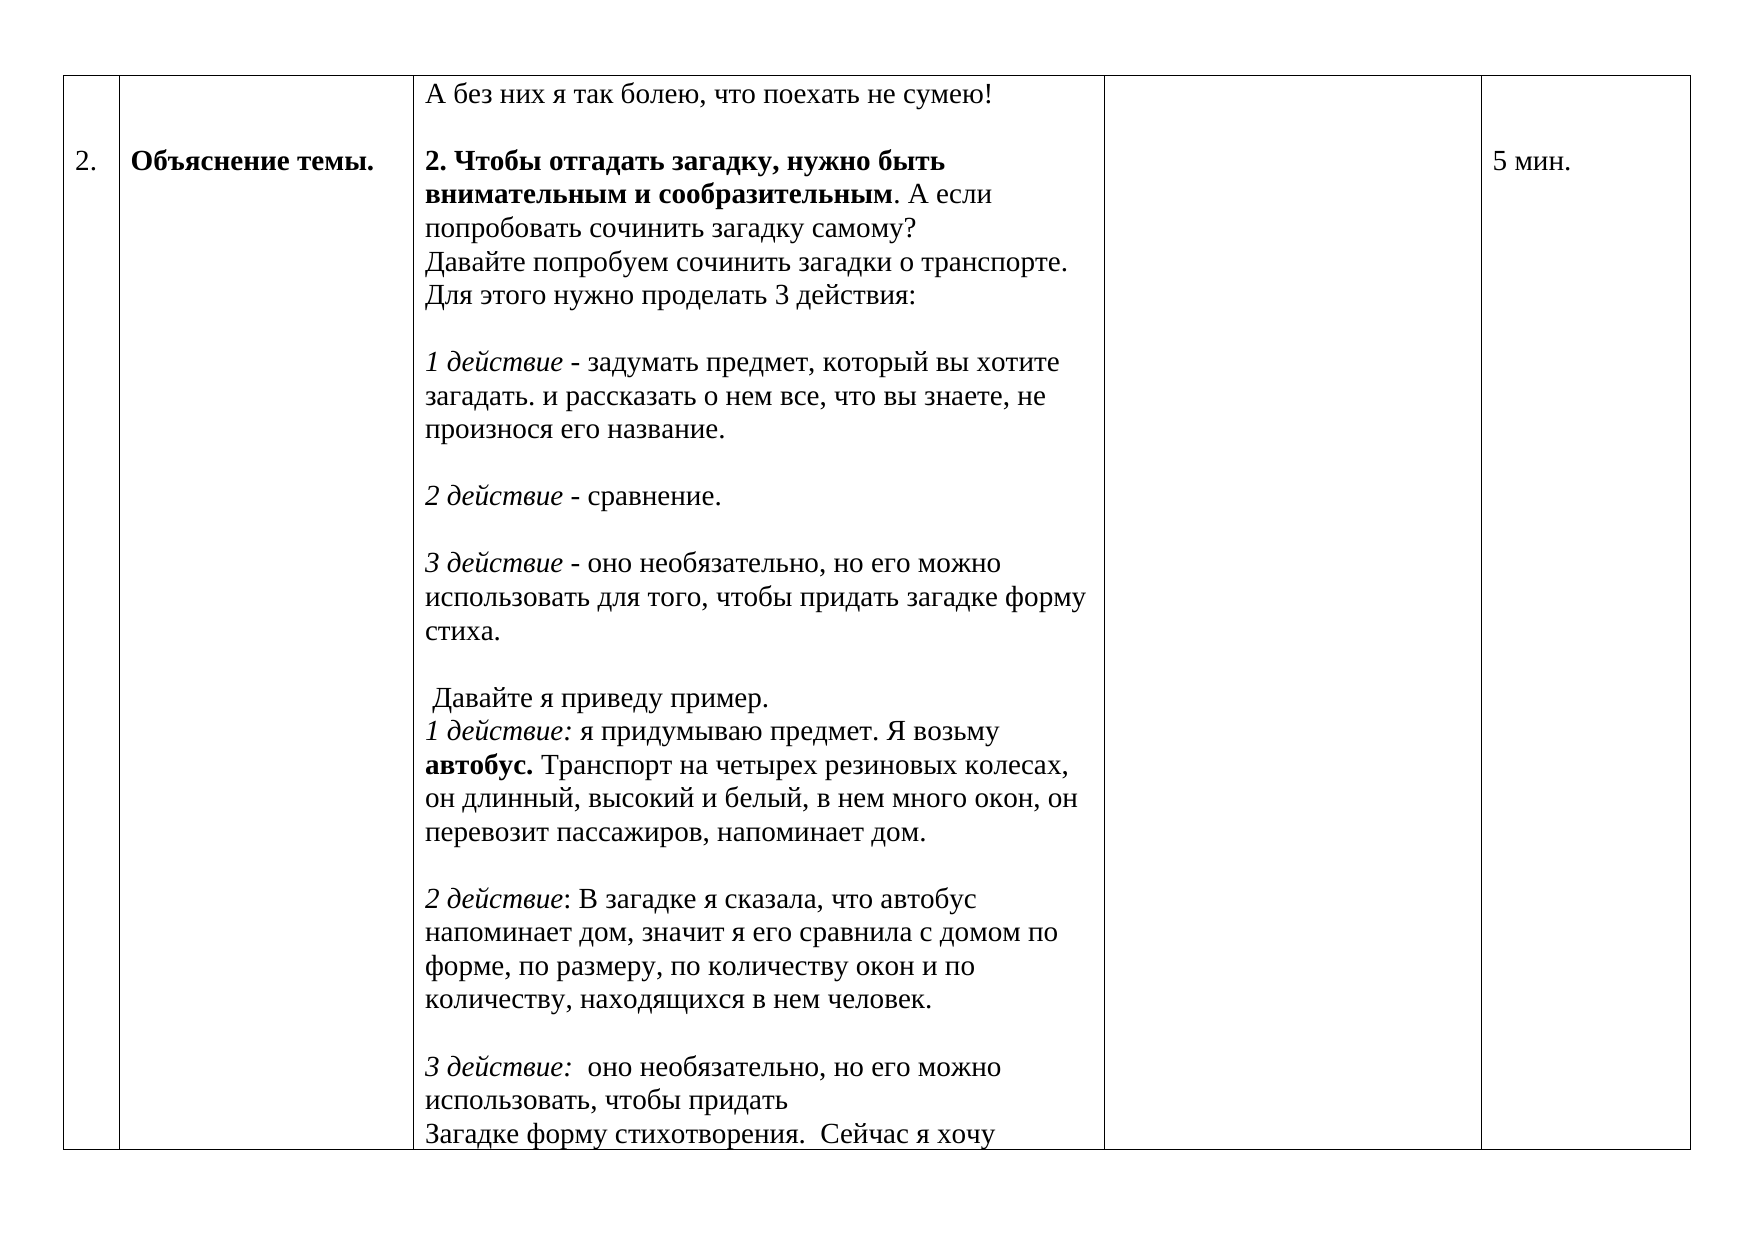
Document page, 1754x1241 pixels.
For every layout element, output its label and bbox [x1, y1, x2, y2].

table_cell [1482, 76, 1690, 1149]
table_cell [414, 76, 1104, 1149]
table_cell [64, 76, 119, 1149]
table_cell [120, 76, 413, 1149]
table_cell [1105, 76, 1481, 1149]
